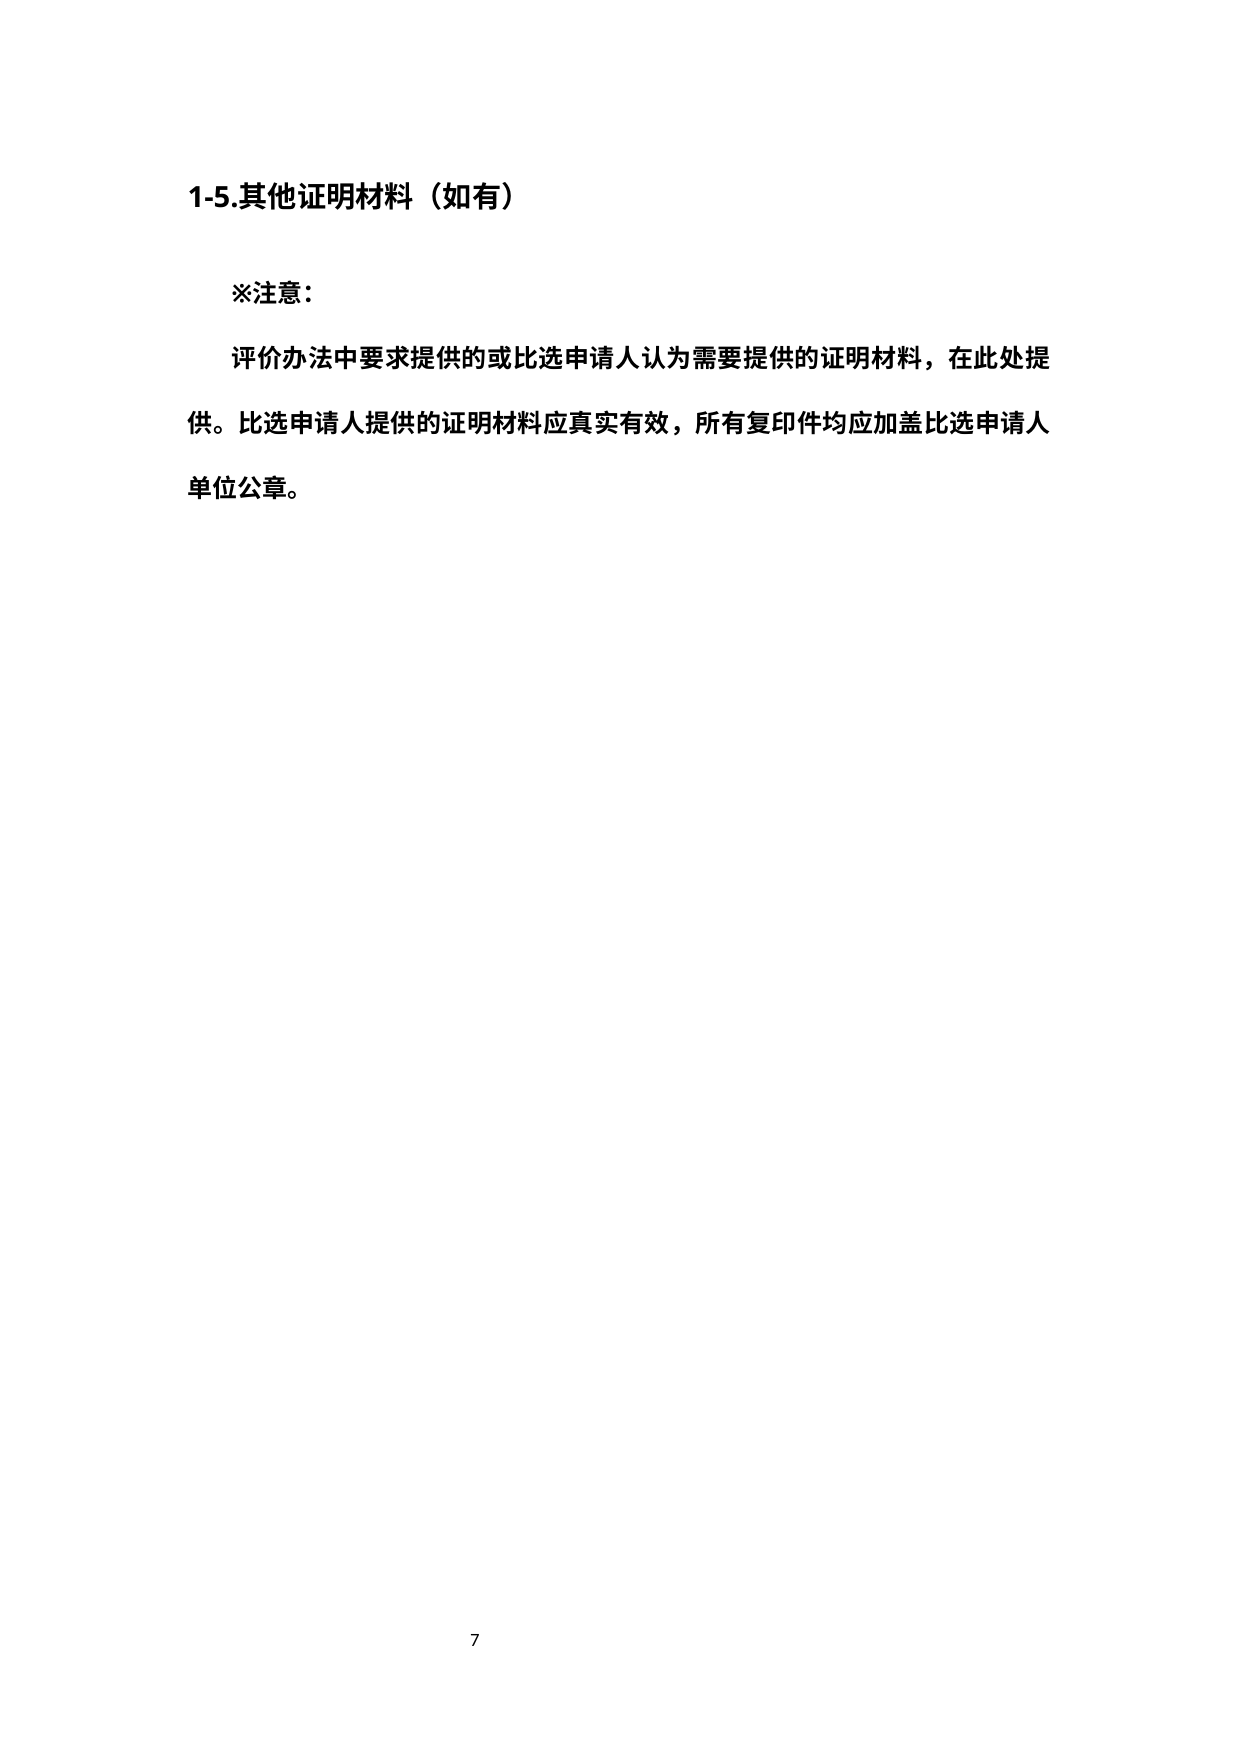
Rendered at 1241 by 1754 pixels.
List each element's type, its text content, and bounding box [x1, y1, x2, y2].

text 1-5.其他证明材料（如有） [187, 162, 1053, 227]
text 评价办法中要求提供的或比选申请人认为需要提供的证明材料，在此处提供。比选申请人提供的证明材料应真实有效，所有复印件均应加盖比选申请人单位公章。 [187, 324, 1053, 519]
text ※注意： [187, 259, 1053, 324]
